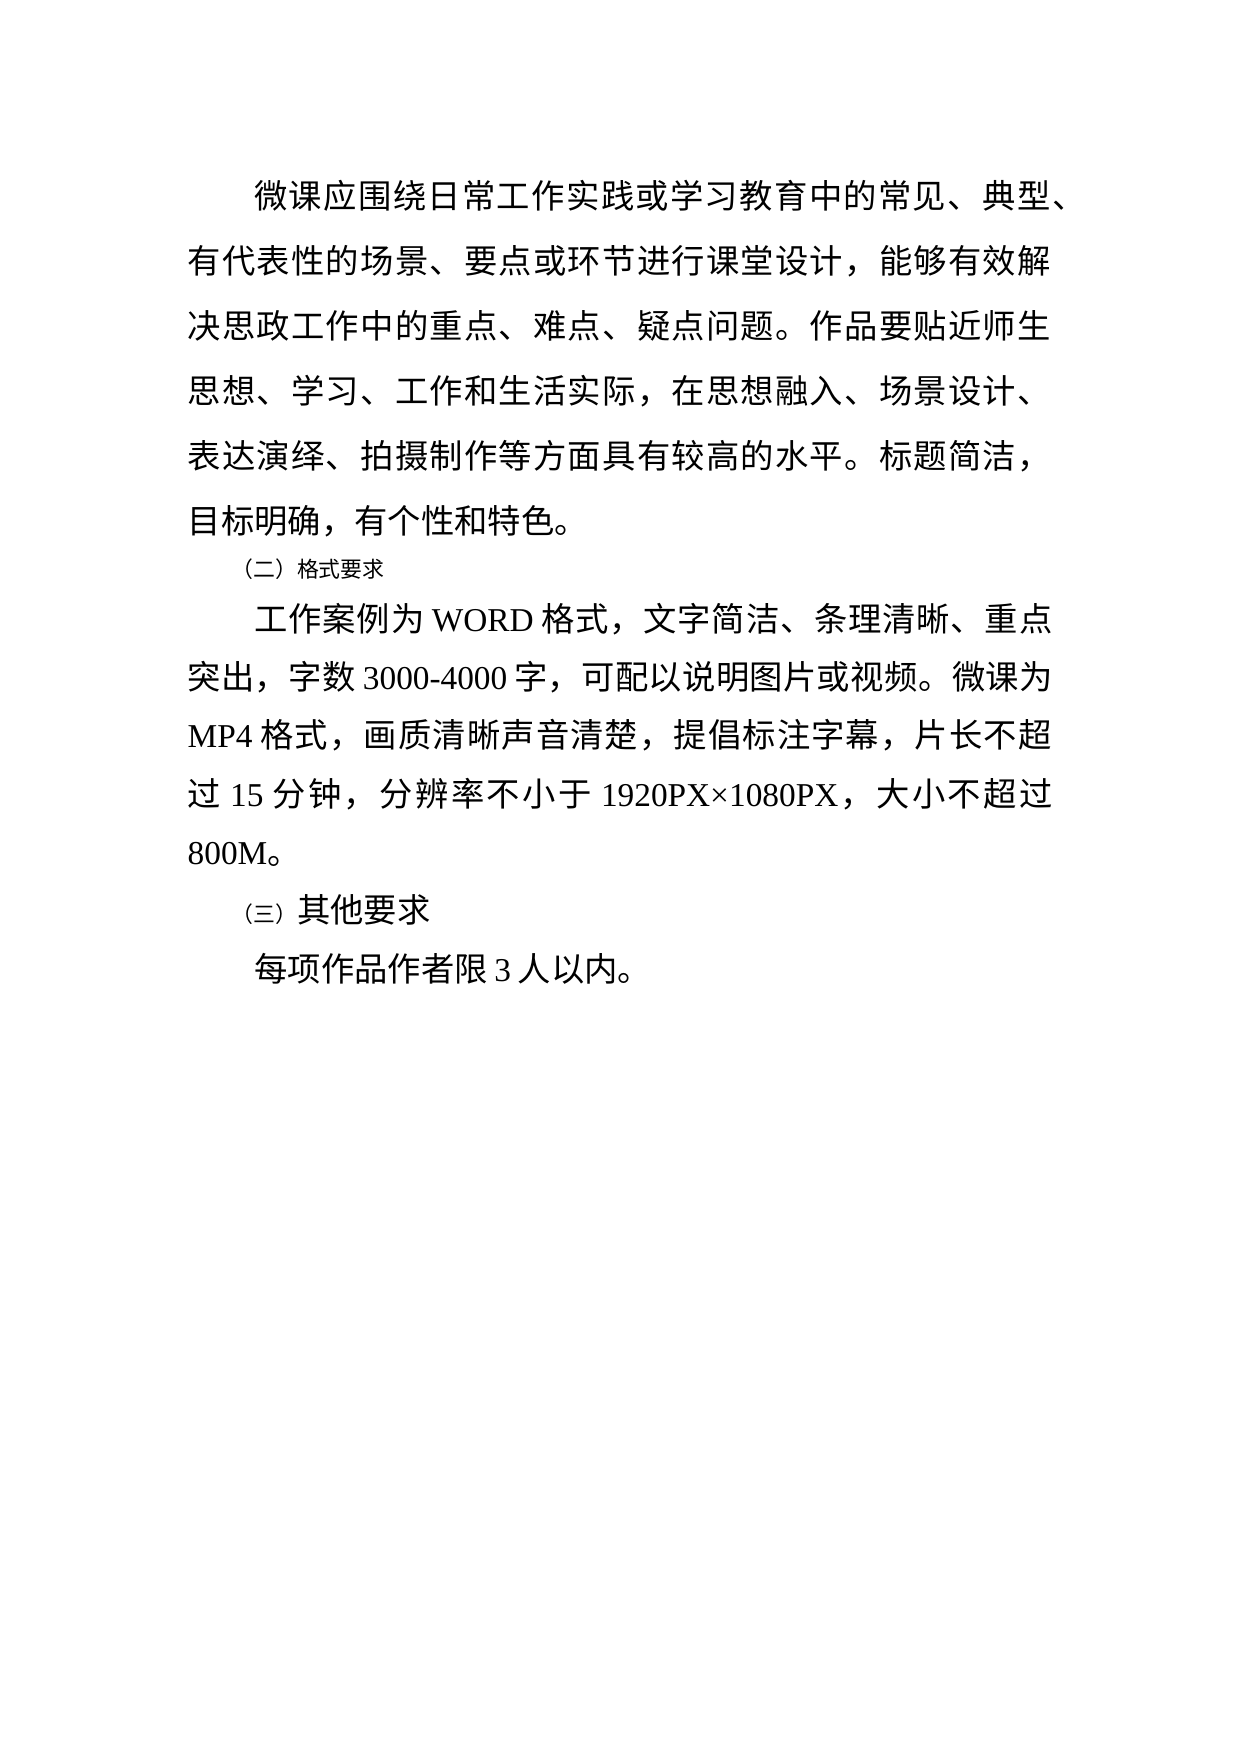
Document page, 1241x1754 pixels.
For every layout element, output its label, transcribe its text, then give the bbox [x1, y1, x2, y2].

text （二）格式要求 [187, 552, 1053, 584]
text 微课应围绕日常工作实践或学习教育中的常见、典型、有代表性的场景、要点或环节进行课堂设计，能够有效解决思政工作中的重点、难点、疑点问题。作品要贴近师生思想、学习、工作和生活实际，在思想融入、场景设计、表达演绎、拍摄制作等方面具有较高的水平。标题简洁，目标明确，有个性和特色。 [187, 162, 1053, 552]
text （三）其他要求 [187, 876, 1053, 934]
text 工作案例为WORD格式，文字简洁、条理清晰、重点突出，字数3000-4000字，可配以说明图片或视频。微课为MP4格式，画质清晰声音清楚，提倡标注字幕，片长不超过15分钟，分辨率不小于1920PX×1080PX，大小不超过800M。 [187, 584, 1053, 876]
text 每项作品作者限3人以内。 [187, 934, 1053, 993]
